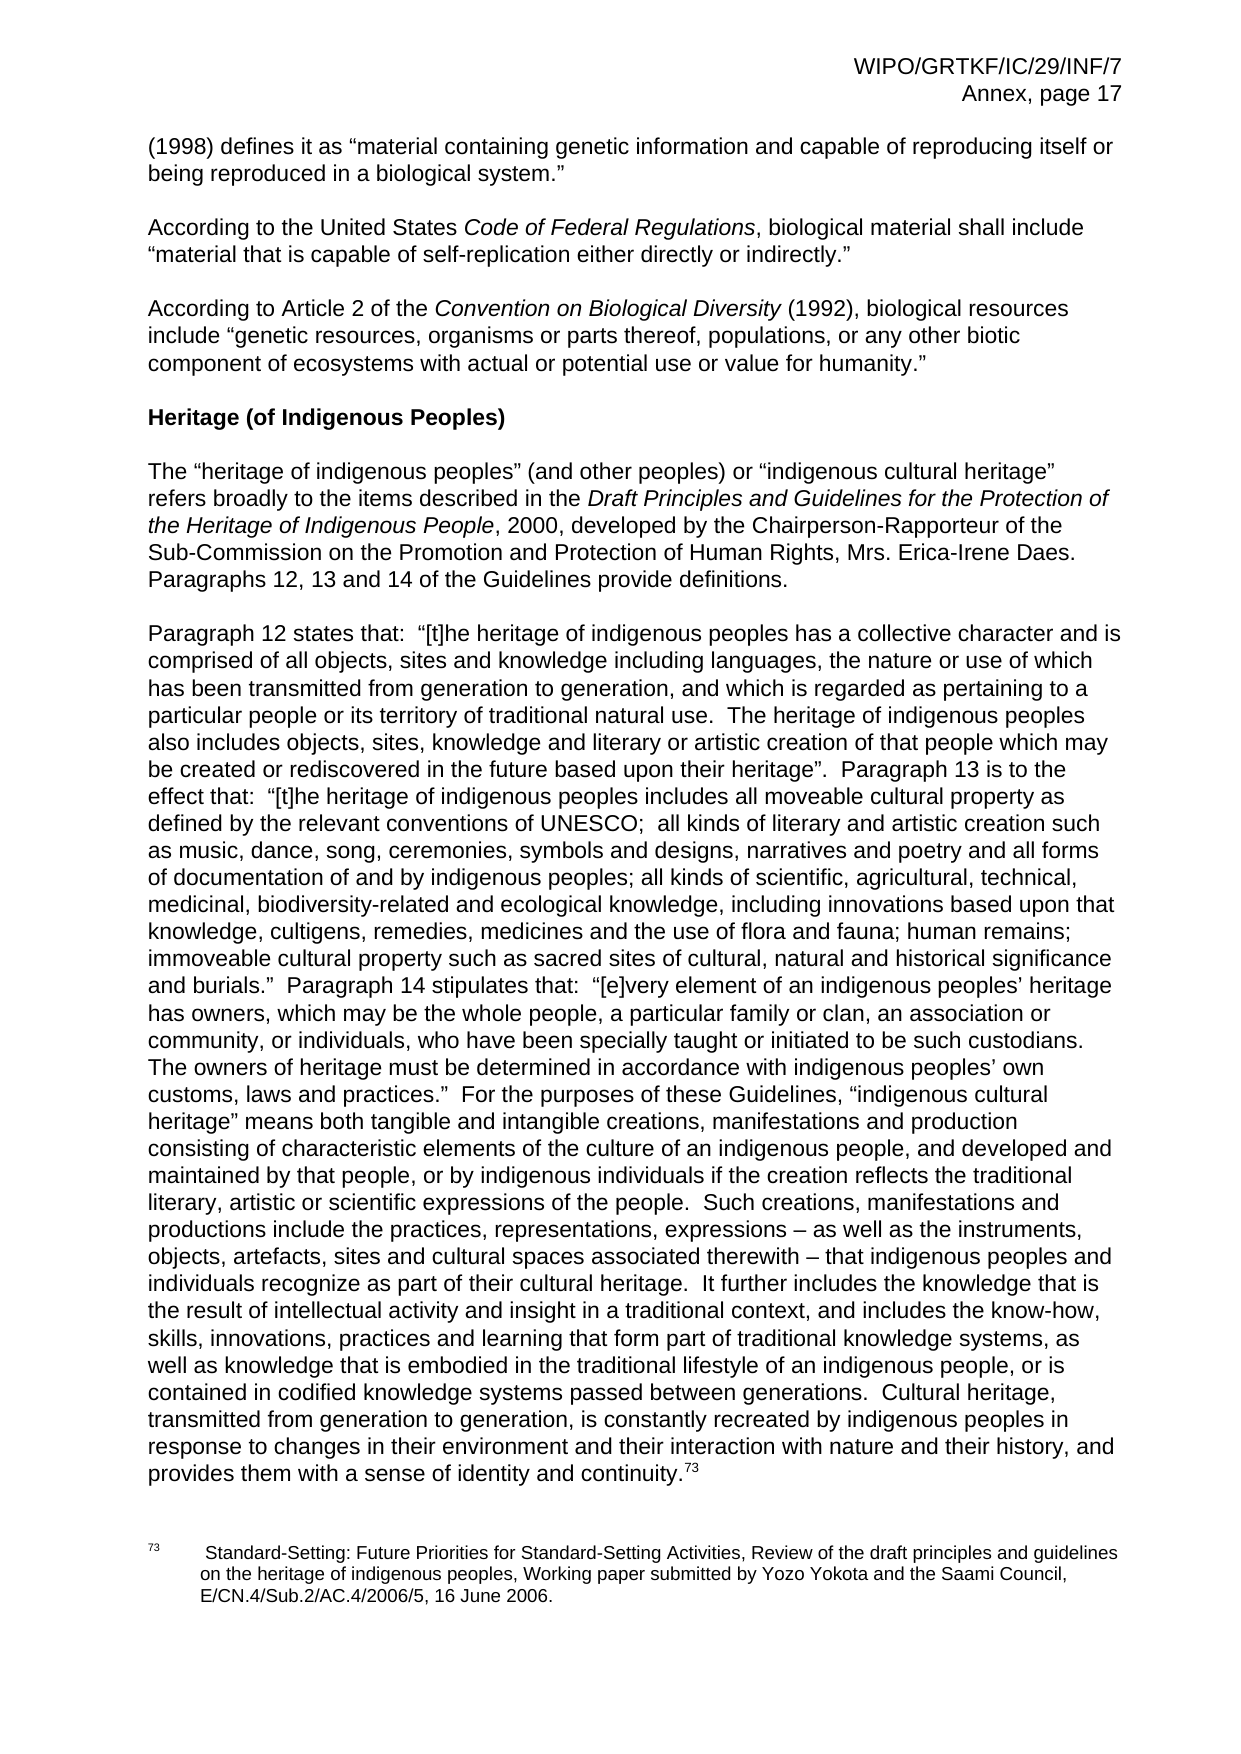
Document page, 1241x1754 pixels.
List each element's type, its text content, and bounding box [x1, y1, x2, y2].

text According to the Code of Federal Regulations, biological material shall include “material that is capable of self-replication either directly or indirectly.” [148, 213, 1122, 268]
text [148, 132, 1122, 186]
text According to Article 2 of the Convention on Biological Diversity (1992), biological resources include “genetic resources, organisms or parts thereof, populations, or any other biotic component of ecosystems with actual or potential use or value for humanity.” [148, 295, 1122, 376]
text Paragraph 12 states that: “[t]he heritage of indigenous peoples has a collective character and is comprised of all objects, sites and knowledge including languages, the nature or use of which has been transmitted from generation to generation, and which is regarded as pertaining to a particular people or its territory of traditional natural use. The heritage of indigenous peoples also includes objects, sites, knowledge and literary or artistic creation of that people which may be created or rediscovered in the future based upon their heritage”. Paragraph 13 is to the effect that: “[t]he heritage of indigenous peoples includes all moveable cultural property as defined by the relevant conventions of UNESCO; all kinds of literary and artistic creation such as music, dance, song, ceremonies, symbols and designs, narratives and poetry and all forms of documentation of and by indigenous peoples; all kinds of scientific, agricultural, technical, medicinal, biodiversity-related and ecological knowledge, including innovations based upon that knowledge, cultigens, remedies, medicines and the use of flora and fauna; human remains; immoveable cultural property such as sacred sites of cultural, natural and historical significance and burials.” Paragraph 14 stipulates that: “[e]very element of an indigenous peoples’ heritage has owners, which may be the whole people, a particular family or clan, an association or community, or individuals, who have been specially taught or initiated to be such custodians. The owners of heritage must be determined in accordance with indigenous peoples’ own customs, laws and practices.” For the purposes of these Guidelines, “indigenous cultural heritage” means both tangible and intangible creations, manifestations and production consisting of characteristic elements of the culture of an indigenous people, and developed and maintained by that people, or by indigenous individuals if the creation reflects the traditional literary, artistic or scientific expressions of the people. Such creations, manifestations and productions include the practices, representations, expressions – as well as the instruments, objects, artefacts, sites and cultural spaces associated therewith – that indigenous peoples and individuals recognize as part of their cultural heritage. It further includes the knowledge that is the result of intellectual activity and insight in a traditional context, and includes the know-how, skills, innovations, practices and learning that form part of traditional knowledge systems, as well as knowledge that is embodied in the traditional lifestyle of an indigenous people, or is contained in codified knowledge systems passed between generations. Cultural heritage, transmitted from generation to generation, is constantly recreated by indigenous peoples in response to changes in their environment and their interaction with nature and their history, and provides them with a sense of identity and continuity. [148, 620, 1122, 1486]
text Heritage (of Indigenous Peoples) [148, 403, 1122, 430]
text The “heritage of indigenous peoples” (and other peoples) or “indigenous cultural heritage” refers broadly to the items described in the Draft Principles and Guidelines for the Protection of the Heritage of Indigenous People, 2000, developed by the Chairperson-Rapporteur of the Sub-Commission on the Promotion and Protection of Human Rights, Mrs. Erica-Irene Daes. Paragraphs 12, 13 and 14 of the Guidelines provide definitions. [148, 457, 1122, 593]
